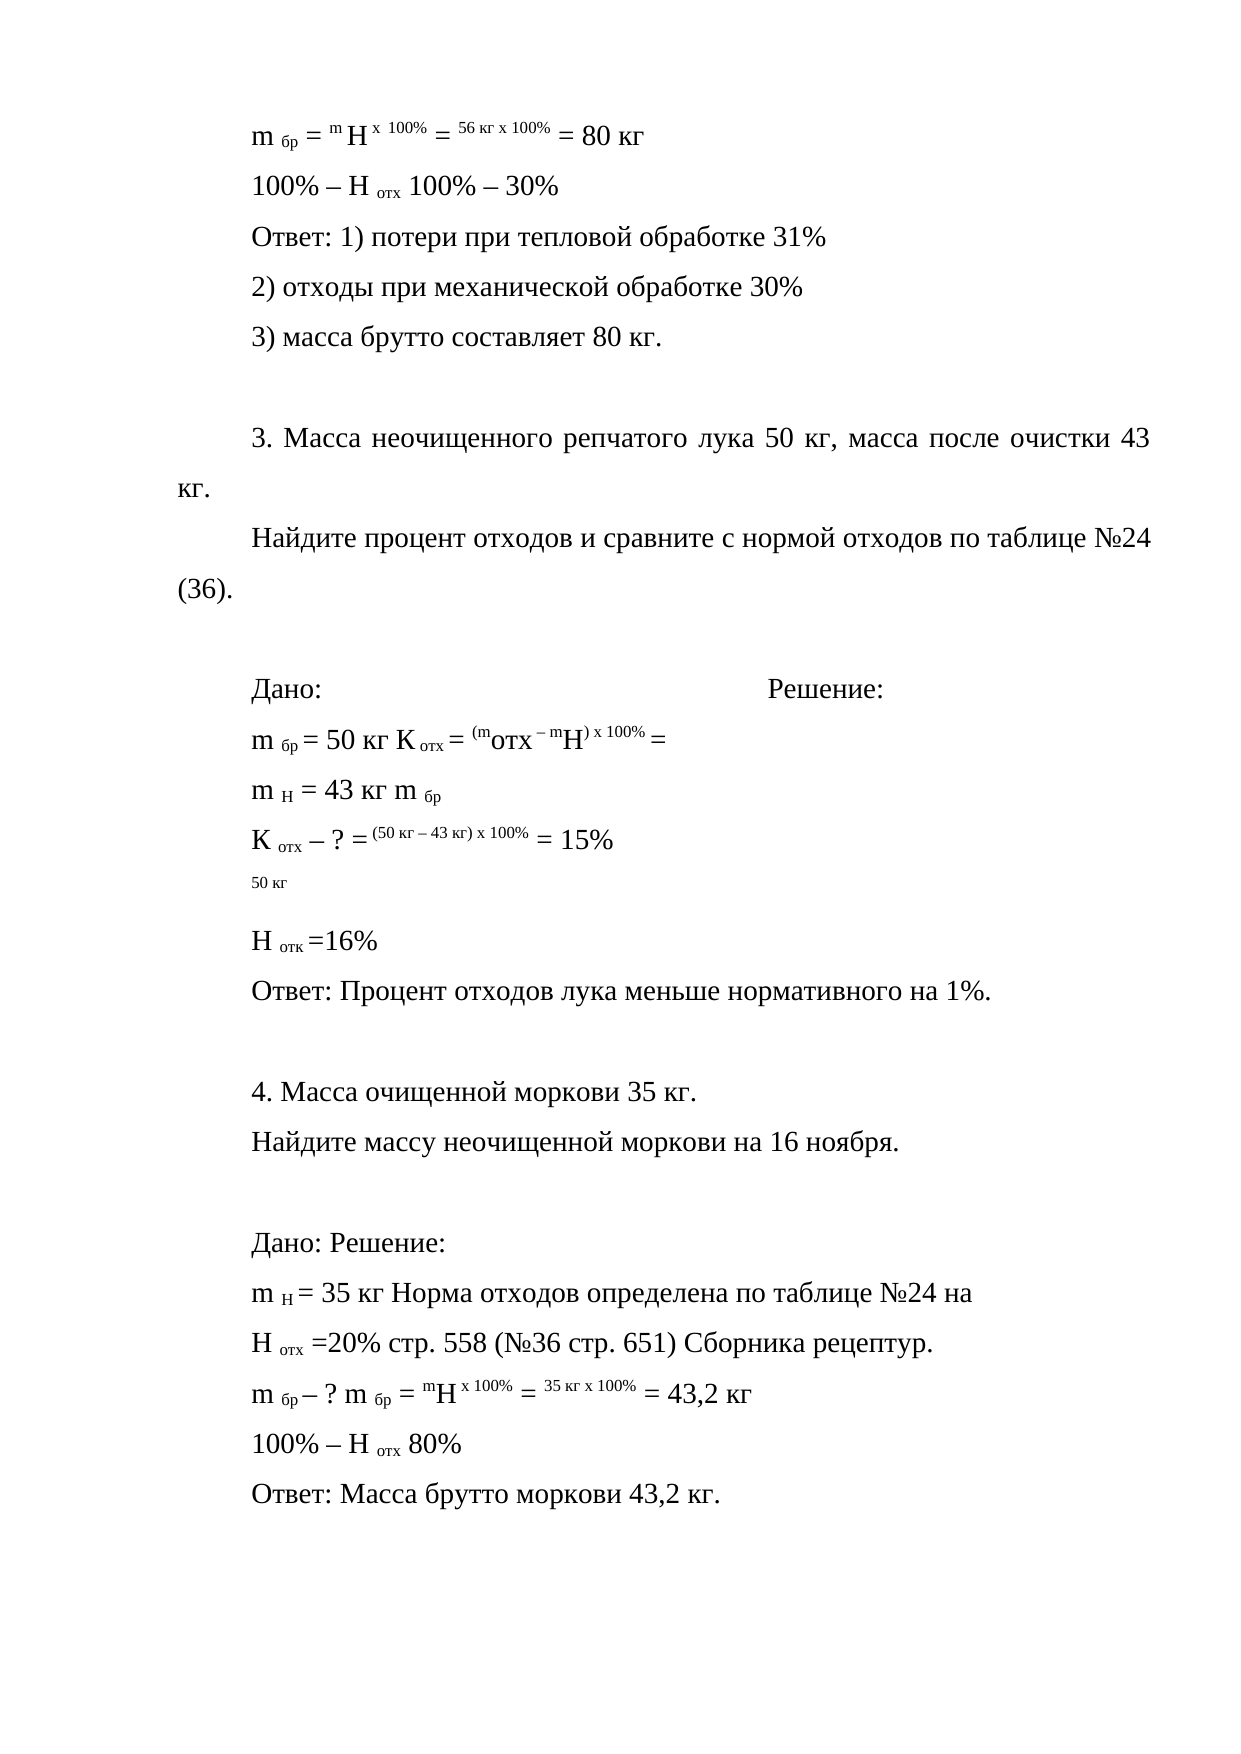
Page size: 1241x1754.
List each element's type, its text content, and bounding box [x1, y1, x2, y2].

text Дано: Решение: [177, 1225, 1152, 1258]
text m бр = 50 кг К отх = (mотх – mН) х 100% = [177, 722, 1152, 755]
text 3. Масса неочищенного репчатого лука 50 кг, масса после очистки 43 кг. [177, 420, 1152, 504]
text Н отк =16% [177, 923, 1152, 957]
text 50 кг [177, 873, 1152, 906]
text Ответ: 1) потери при тепловой обработке 31% [177, 219, 1152, 252]
text m бр – ? m бр = mН х 100% = 35 кг х 100% = 43,2 кг [177, 1376, 1152, 1409]
text Дано: Решение: [177, 672, 1152, 705]
text m Н = 43 кг m бр [177, 772, 1152, 806]
text 100% – Н отх 100% – 30% [177, 168, 1152, 202]
text 4. Масса очищенной моркови 35 кг. [177, 1074, 1152, 1108]
text Найдите массу неочищенной моркови на 16 ноября. [177, 1124, 1152, 1158]
text Найдите процент отходов и сравните с нормой отходов по таблице №24 (36). [177, 521, 1152, 604]
text m Н = 35 кг Норма отходов определена по таблице №24 на [177, 1275, 1152, 1309]
text Ответ: Процент отходов лука меньше нормативного на 1%. [177, 973, 1152, 1007]
text К отх – ? = (50 кг – 43 кг) х 100% = 15% [177, 822, 1152, 856]
text 100% – Н отх 80% [177, 1426, 1152, 1460]
text Ответ: Масса брутто моркови 43,2 кг. [177, 1477, 1152, 1510]
text 3) масса брутто составляет 80 кг. [177, 319, 1152, 353]
text 2) отходы при механической обработке 30% [177, 269, 1152, 303]
text m бр = m Н х 100% = 56 кг х 100% = 80 кг [177, 118, 1152, 152]
text Н отх =20% стр. 558 (№36 стр. 651) Сборника рецептур. [177, 1326, 1152, 1359]
